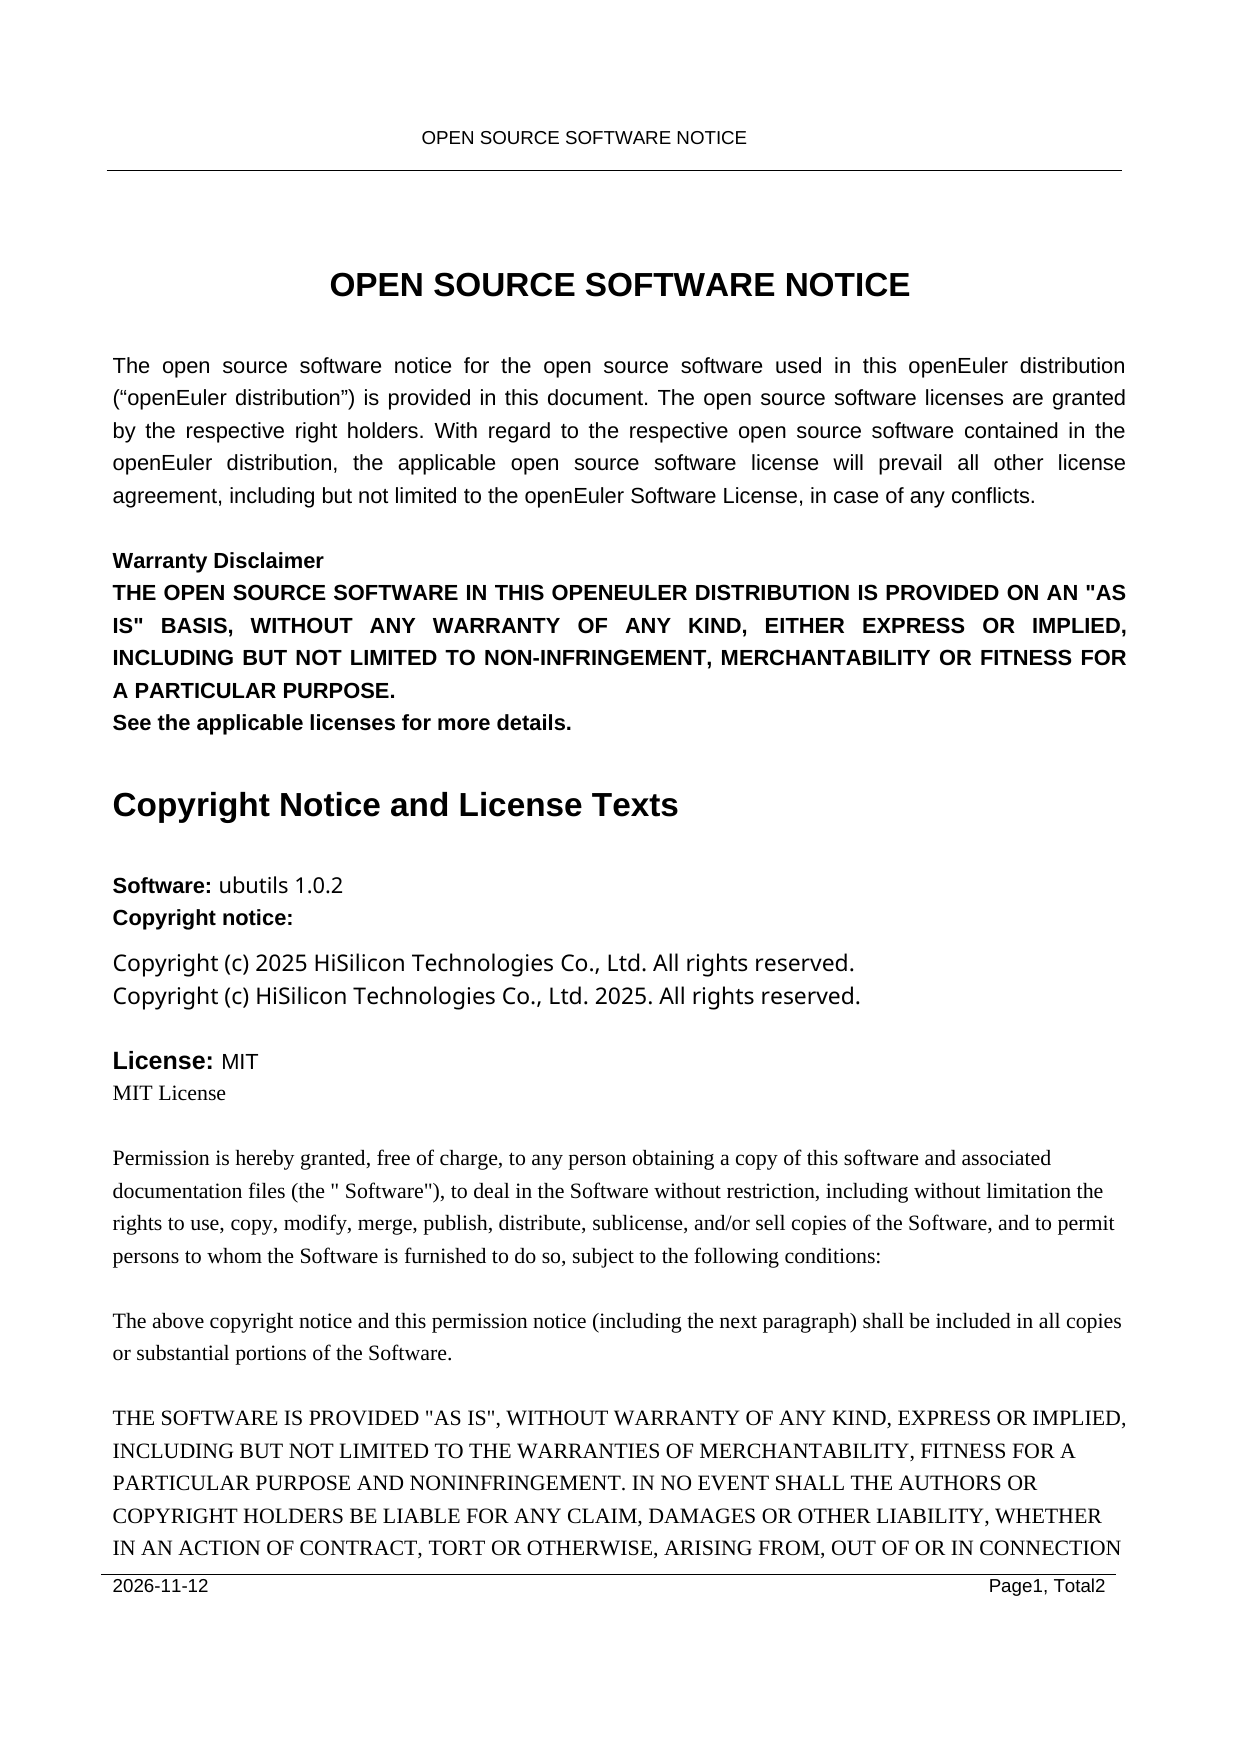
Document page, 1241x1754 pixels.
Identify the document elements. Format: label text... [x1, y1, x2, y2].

title Software: ubutils 1.0.2 [112, 869, 1128, 901]
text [112, 1077, 1128, 1564]
text Copyright (c) 2025 HiSilicon Technologies Co., Ltd. All rights reserved. Copyright (c) HiSilicon Technologies Co., Ltd. 2025. All rights reserved. [112, 947, 1128, 1044]
text Copyright notice: [112, 901, 1128, 934]
text The open source software notice for the open source software used in this openEuler distribution (“openEuler distribution”) is provided in this document. The open source software licenses are granted by the respective right holders. With regard to the respective open source software contained in the openEuler distribution, the applicable open source software license will prevail all other license agreement, including but not limited to the openEuler Software License, in case of any conflicts. [112, 349, 1128, 511]
text Warranty Disclaimer [112, 544, 1128, 576]
text License: MIT [112, 1044, 1128, 1077]
text THE OPEN SOURCE SOFTWARE IN THIS OPENEULER DISTRIBUTION IS PROVIDED ON AN "AS IS" BASIS, WITHOUT ANY WARRANTY OF ANY KIND, EITHER EXPRESS OR IMPLIED, INCLUDING BUT NOT LIMITED TO NON-INFRINGEMENT, MERCHANTABILITY OR FITNESS FOR A PARTICULAR PURPOSE. See the applicable licenses for more details. [112, 576, 1128, 739]
text OPEN SOURCE SOFTWARE NOTICE [112, 251, 1128, 316]
text Copyright Notice and License Texts [112, 771, 1128, 836]
